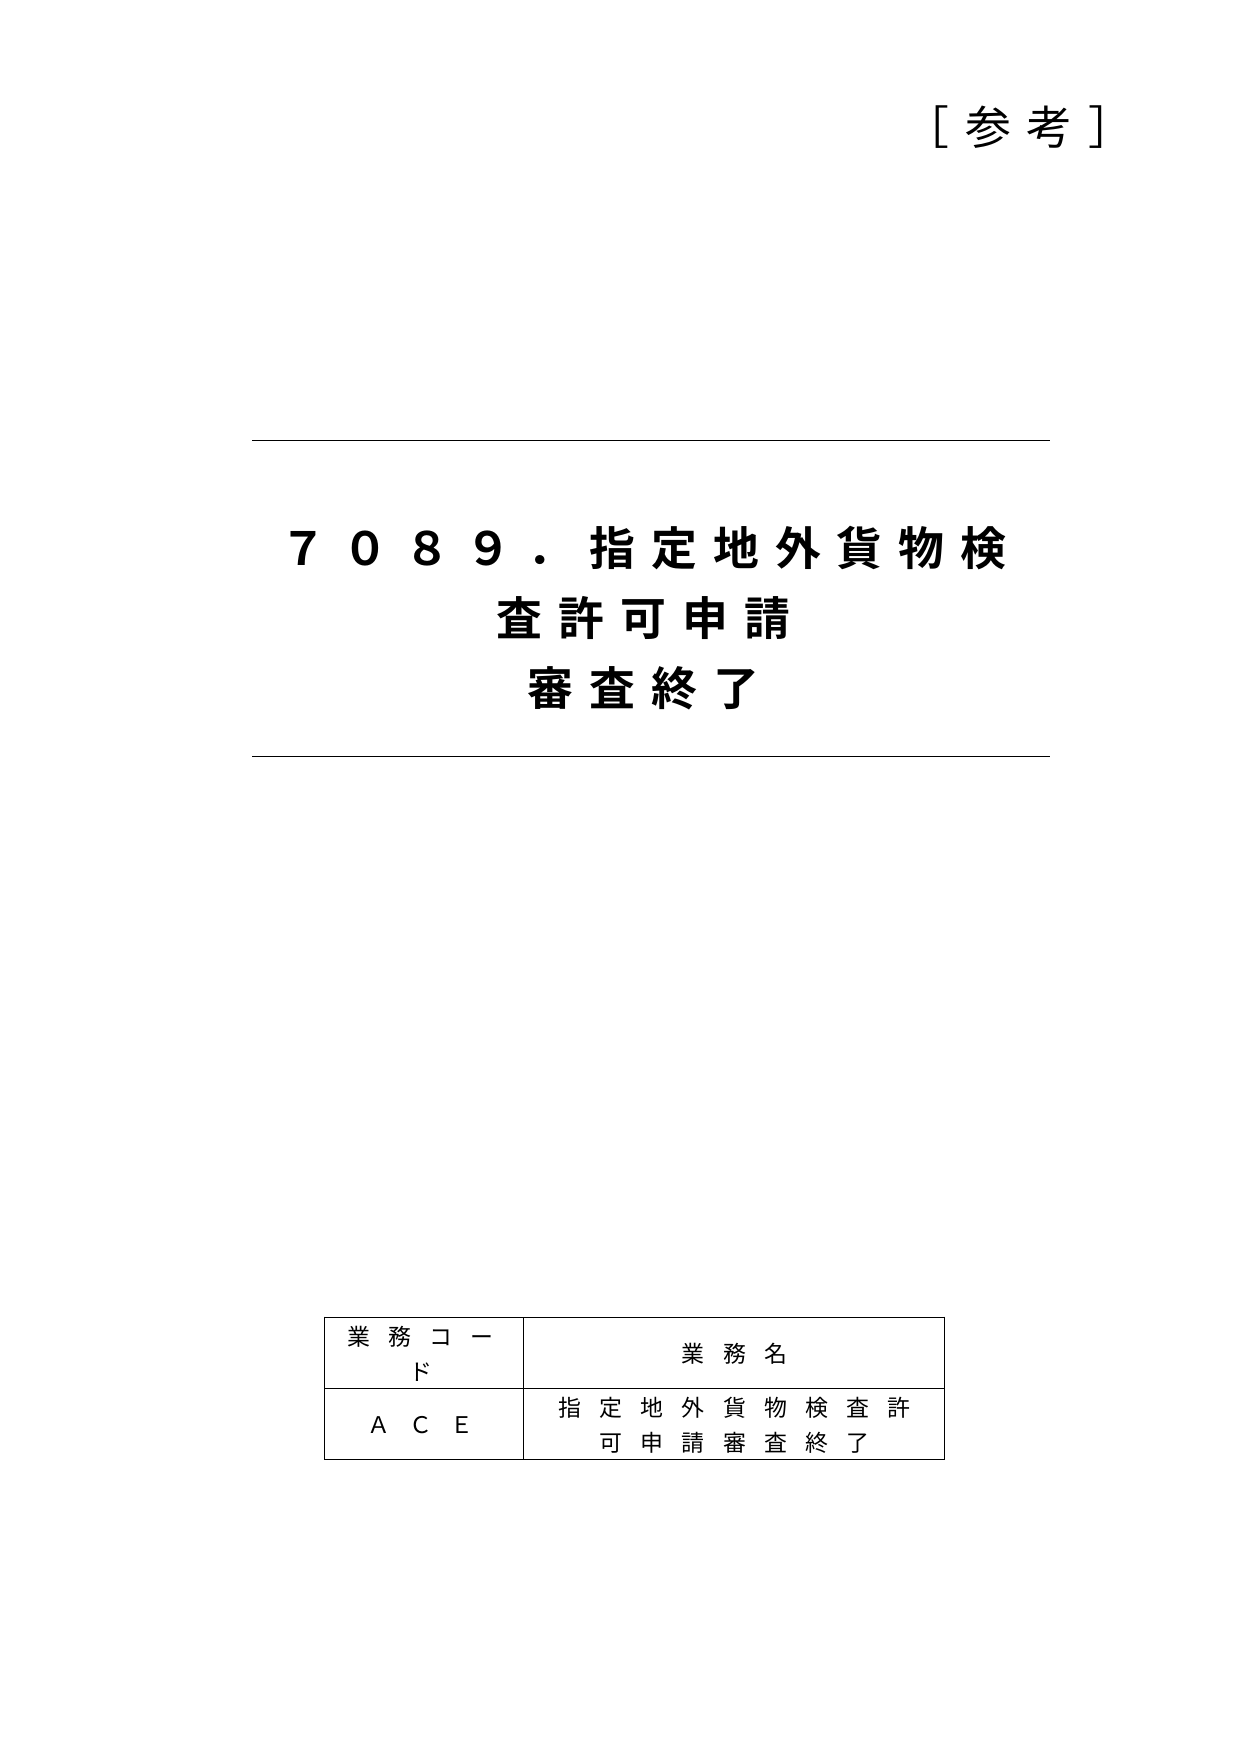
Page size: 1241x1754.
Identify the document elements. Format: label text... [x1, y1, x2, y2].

table_cell ＡＣＥ [325, 1389, 523, 1459]
table_header ７０８９．指定地外貨物検査許可申請 審査終了 [252, 441, 1049, 756]
table_header 業務コード [325, 1318, 523, 1388]
table_header 業務名 [524, 1318, 944, 1388]
text ［参考］ [119, 89, 1150, 159]
table_cell 指定地外貨物検査許可申請審査終了 [524, 1389, 944, 1459]
